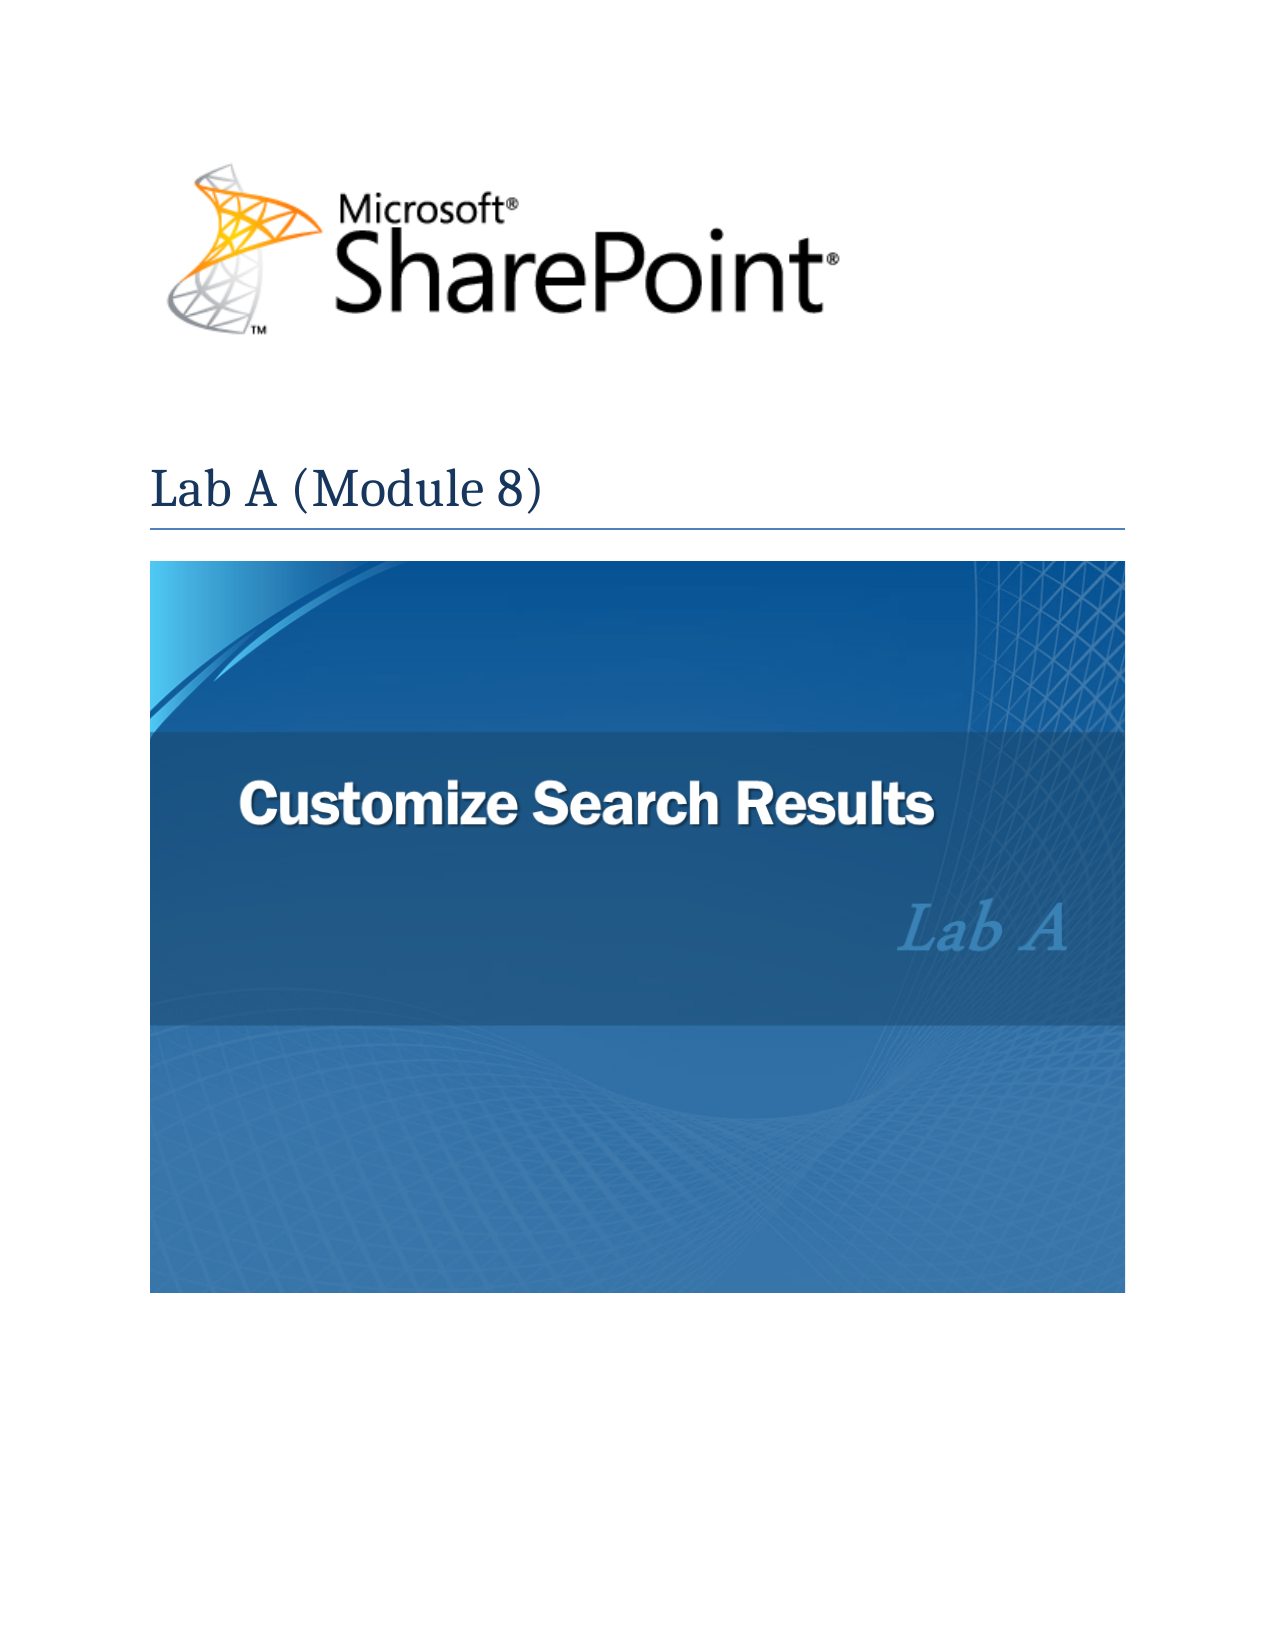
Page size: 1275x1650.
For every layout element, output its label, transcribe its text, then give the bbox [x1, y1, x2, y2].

picture [150, 150, 874, 369]
title Lab A (Module 8) [150, 457, 1125, 528]
picture [150, 561, 1125, 1293]
